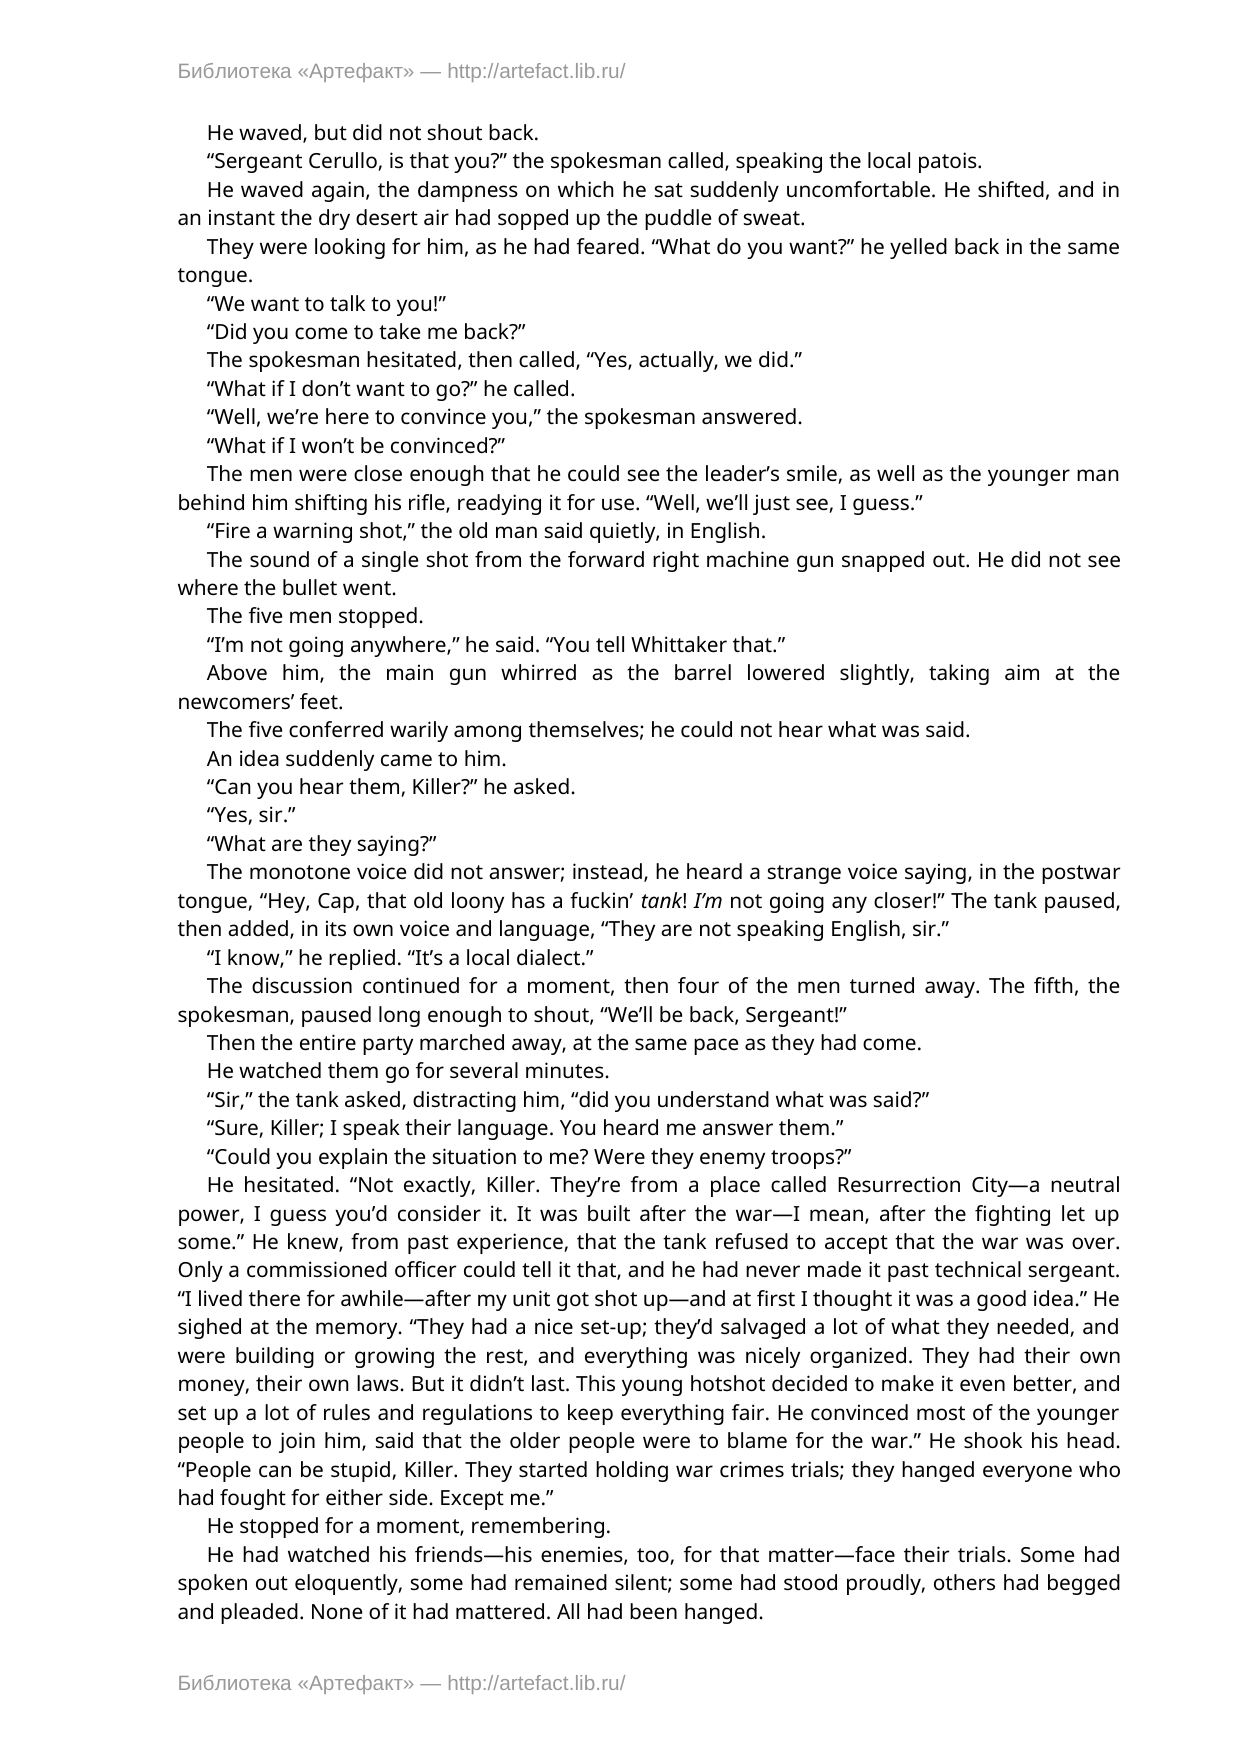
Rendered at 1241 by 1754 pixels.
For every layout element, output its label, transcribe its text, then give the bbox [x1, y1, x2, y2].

text “We want to talk to you!” [177, 289, 1122, 317]
text “Well, we’re here to convince you,” the spokesman answered. [177, 402, 1122, 431]
text “What are they saying?” [177, 829, 1122, 857]
text “Sir,” the tank asked, distracting him, “did you understand what was said?” [177, 1085, 1122, 1113]
text They were looking for him, as he had feared. “What do you want?” he yelled back in the same tongue. [177, 232, 1122, 289]
text Above him, the main gun whirred as the barrel lowered slightly, taking aim at the newcomers’ feet. [177, 658, 1122, 715]
text “Yes, sir.” [177, 801, 1122, 829]
text He stopped for a moment, remembering. [177, 1512, 1122, 1540]
text An idea suddenly came to him. [177, 744, 1122, 772]
text He had watched his friends—his enemies, too, for that matter—face their trials. Some had spoken out eloquently, some had remained silent; some had stood proudly, others had begged and pleaded. None of it had mattered. All had been hanged. [177, 1540, 1122, 1625]
text “Could you explain the situation to me? Were they enemy troops?” [177, 1142, 1122, 1170]
text The five men stopped. [177, 602, 1122, 630]
text He hesitated. “Not exactly, Killer. They’re from a place called Resurrection City—a neutral power, I guess you’d consider it. It was built after the war—I mean, after the fighting let up some.” He knew, from past experience, that the tank refused to accept that the war was over. Only a commissioned officer could tell it that, and he had never made it past technical sergeant. “I lived there for awhile—after my unit got shot up—and at first I thought it was a good idea.” He sighed at the memory. “They had a nice set-up; they’d salvaged a lot of what they needed, and were building or growing the rest, and everything was nicely organized. They had their own money, their own laws. But it didn’t last. This young hotshot decided to make it even better, and set up a lot of rules and regulations to keep everything fair. He convinced most of the younger people to join him, said that the older people were to blame for the war.” He shook his head. “People can be stupid, Killer. They started holding war crimes trials; they hanged everyone who had fought for either side. Except me.” [177, 1170, 1122, 1512]
text The discussion continued for a moment, then four of the men turned away. The fifth, the spokesman, paused long enough to shout, “We’ll be back, Sergeant!” [177, 971, 1122, 1028]
text He waved, but did not shout back. [177, 118, 1122, 147]
text “I’m not going anywhere,” he said. “You tell Whittaker that.” [177, 630, 1122, 658]
text The men were close enough that he could see the leader’s smile, as well as the younger man behind him shifting his rifle, readying it for use. “Well, we’ll just see, I guess.” [177, 459, 1122, 516]
text “Sergeant Cerullo, is that you?” the spokesman called, speaking the local patois. [177, 147, 1122, 175]
text “What if I don’t want to go?” he called. [177, 374, 1122, 402]
text “Can you hear them, Killer?” he asked. [177, 772, 1122, 801]
text “Did you come to take me back?” [177, 317, 1122, 346]
text The five conferred warily among themselves; he could not hear what was said. [177, 715, 1122, 744]
text “Sure, Killer; I speak their language. You heard me answer them.” [177, 1113, 1122, 1142]
text “I know,” he replied. “It’s a local dialect.” [177, 943, 1122, 971]
text He waved again, the dampness on which he sat suddenly uncomfortable. He shifted, and in an instant the dry desert air had sopped up the puddle of sweat. [177, 175, 1122, 232]
text The sound of a single shot from the forward right machine gun snapped out. He did not see where the bullet went. [177, 545, 1122, 602]
text “Fire a warning shot,” the old man said quietly, in English. [177, 516, 1122, 545]
text “What if I won’t be convinced?” [177, 431, 1122, 459]
text The monotone voice did not answer; instead, he heard a strange voice saying, in the postwar tongue, “Hey, Cap, that old loony has a fuckin’ tank! I’m not going any closer!” The tank paused, then added, in its own voice and language, “They are not speaking English, sir.” [177, 857, 1122, 943]
text He watched them go for several minutes. [177, 1057, 1122, 1085]
text The spokesman hesitated, then called, “Yes, actually, we did.” [177, 346, 1122, 374]
text Then the entire party marched away, at the same pace as they had come. [177, 1028, 1122, 1057]
